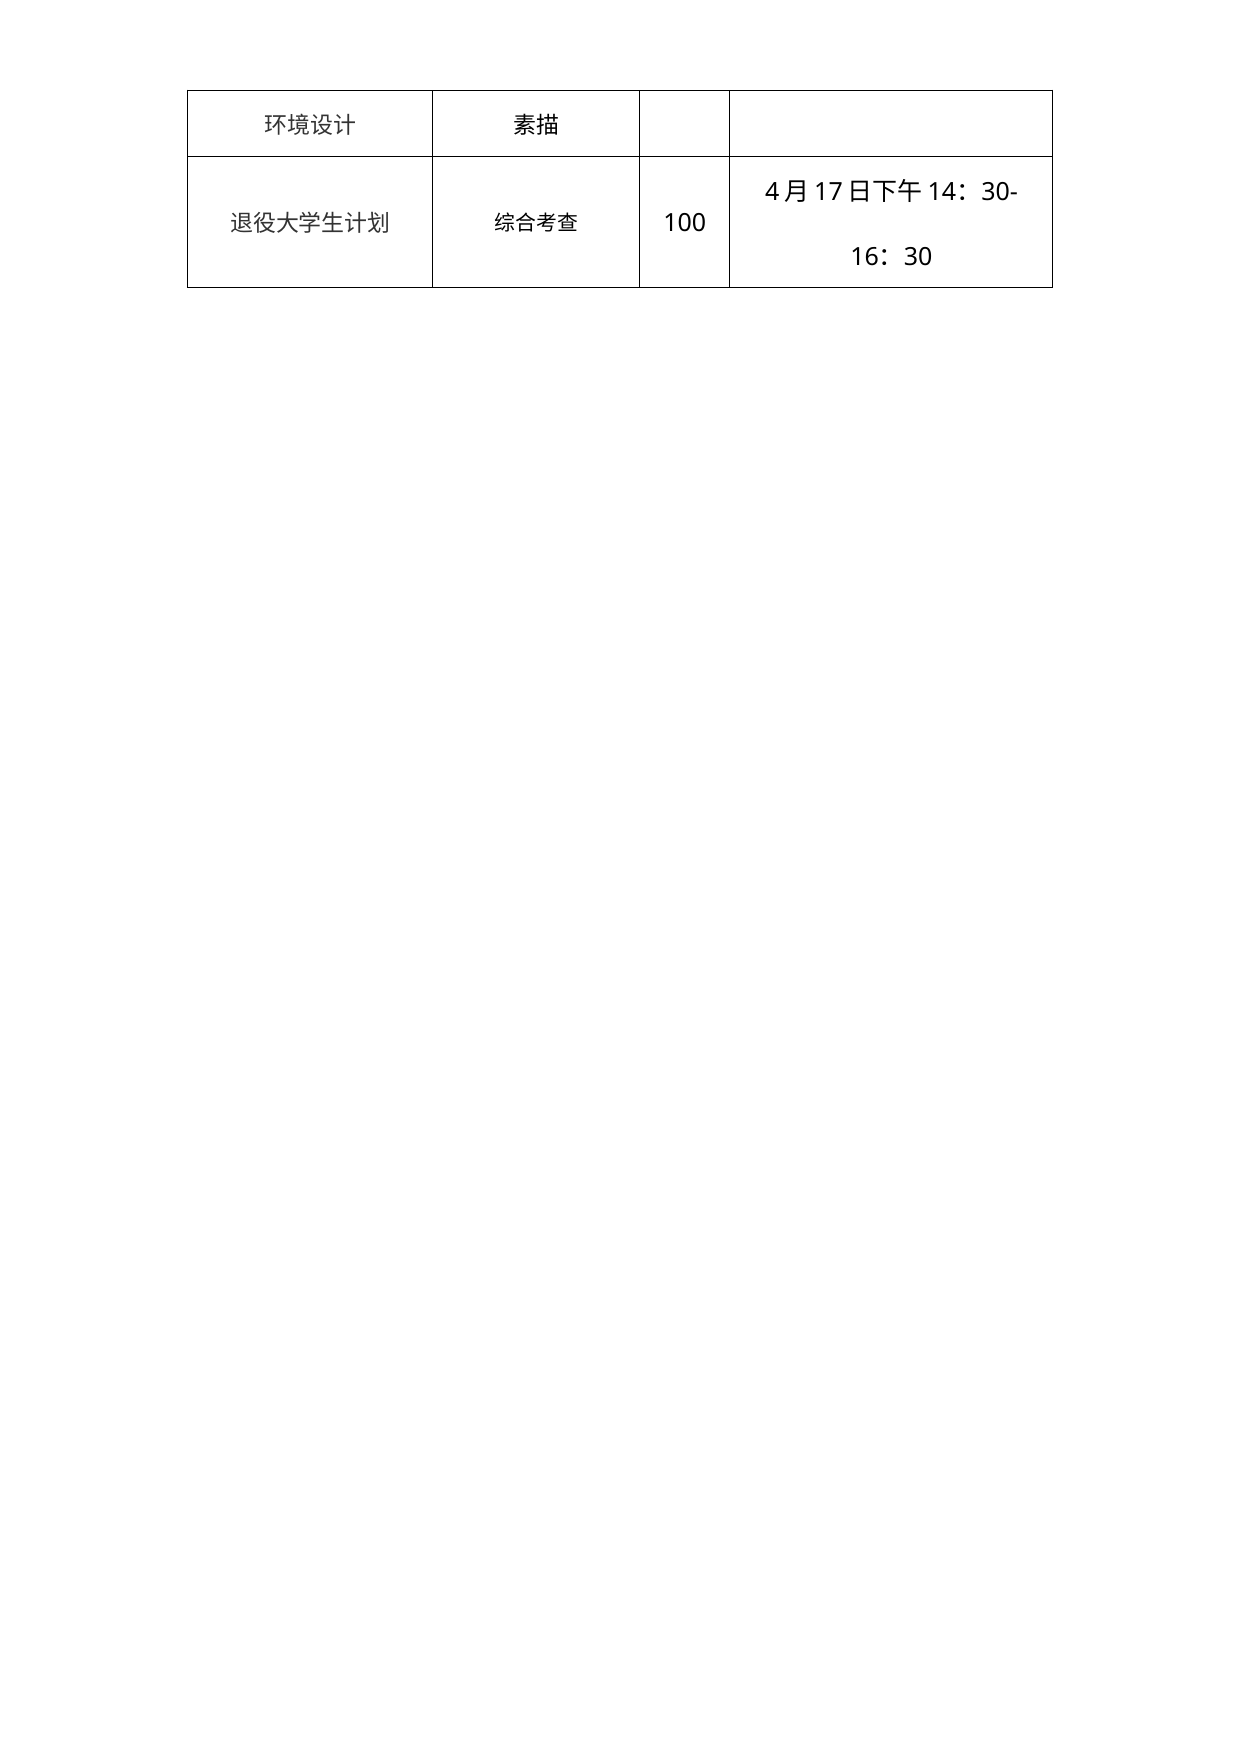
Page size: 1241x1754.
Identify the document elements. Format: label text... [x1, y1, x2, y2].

table_cell 100 [640, 157, 729, 287]
table_cell 4月17日下午14：30-16：30 [730, 157, 1052, 287]
table_cell 综合考查 [433, 157, 639, 287]
table_cell 素描 [433, 91, 639, 156]
table_cell 退役大学生计划 [188, 157, 432, 287]
table_cell 环境设计 [188, 91, 432, 156]
